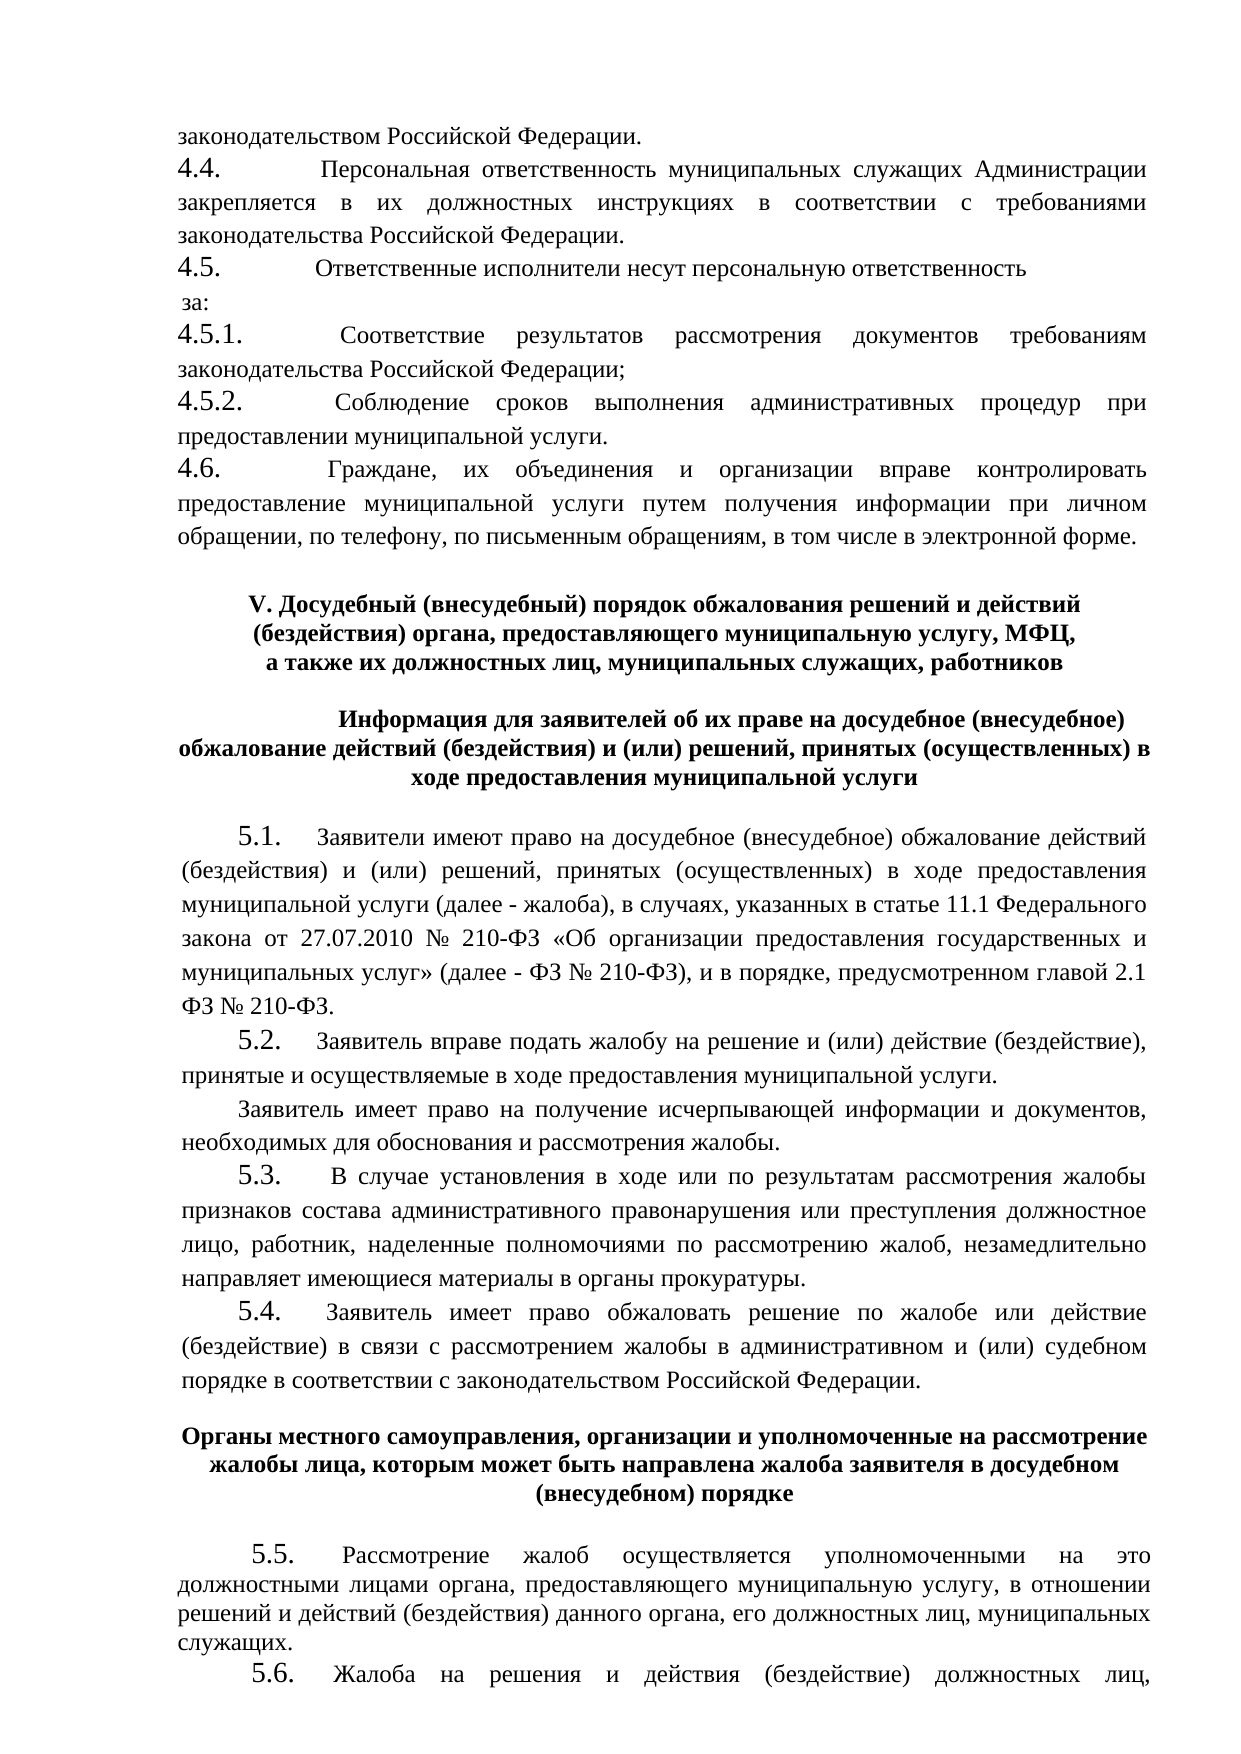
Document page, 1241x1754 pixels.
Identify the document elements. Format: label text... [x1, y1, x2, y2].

text Заявитель имеет право на получение исчерпывающей информации и документов, необходимых для обоснования и рассмотрения жалобы. [181, 1091, 1147, 1158]
list Рассмотрение жалоб осуществляется уполномоченными на это должностными лицами органа, предоставляющего муниципальную услугу, в отношении решений и действий (бездействия) данного органа, его должностных лиц, муниципальных служащих. [177, 1536, 1152, 1656]
list Граждане, их объединения и организации вправе контролировать предоставление муниципальной услуги путем получения информации при личном обращении, по телефону, по письменным обращениям, в том числе в электронной форме. [177, 451, 1147, 552]
list Соблюдение сроков выполнения административных процедур при предоставлении муниципальной услуги. [177, 384, 1147, 451]
text Информация для заявителей об их праве на досудебное (внесудебное) обжалование действий (бездействия) и (или) решений, принятых (осуществленных) в ходе предоставления муниципальной услуги [177, 704, 1152, 791]
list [177, 1656, 1152, 1689]
text а также их должностных лиц, муниципальных служащих, работников [177, 647, 1152, 676]
list Заявитель имеет право обжаловать решение по жалобе или действие (бездействие) в связи с рассмотрением жалобы в административном и (или) судебном порядке в соответствии с законодательством Российской Федерации. [181, 1293, 1147, 1395]
list Соответствие результатов рассмотрения документов требованиям законодательства Российской Федерации; [177, 317, 1147, 384]
text за: [181, 283, 1152, 317]
list Ответственные исполнители несут персональную ответственность [177, 250, 1152, 283]
list Заявитель вправе подать жалобу на решение и (или) действие (бездействие), принятые и осуществляемые в ходе предоставления муниципальной услуги. [181, 1022, 1147, 1091]
list В случае установления в ходе или по результатам рассмотрения жалобы признаков состава административного правонарушения или преступления должностное лицо, работник, наделенные полномочиями по рассмотрению жалоб, незамедлительно направляет имеющиеся материалы в органы прокуратуры. [181, 1158, 1147, 1293]
text Органы местного самоуправления, организации и уполномоченные на рассмотрение жалобы лица, которым может быть направлена жалоба заявителя в досудебном (внесудебном) порядке [177, 1421, 1152, 1507]
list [177, 118, 1147, 151]
text V. Досудебный (внесудебный) порядок обжалования решений и действий (бездействия) органа, предоставляющего муниципальную услугу, МФЦ, [177, 589, 1152, 647]
list Заявители имеют право на досудебное (внесудебное) обжалование действий (бездействия) и (или) решений, принятых (осуществленных) в ходе предоставления муниципальной услуги (далее - жалоба), в случаях, указанных в статье 11.1 Федерального закона от 27.07.2010 № 210-ФЗ «Об организации предоставления государственных и муниципальных услуг» (далее - ФЗ № 210-ФЗ), и в порядке, предусмотренном главой 2.1 ФЗ № 210-ФЗ. [181, 818, 1147, 1022]
list Персональная ответственность муниципальных служащих Администрации закрепляется в их должностных инструкциях в соответствии с требованиями законодательства Российской Федерации. [177, 151, 1147, 250]
